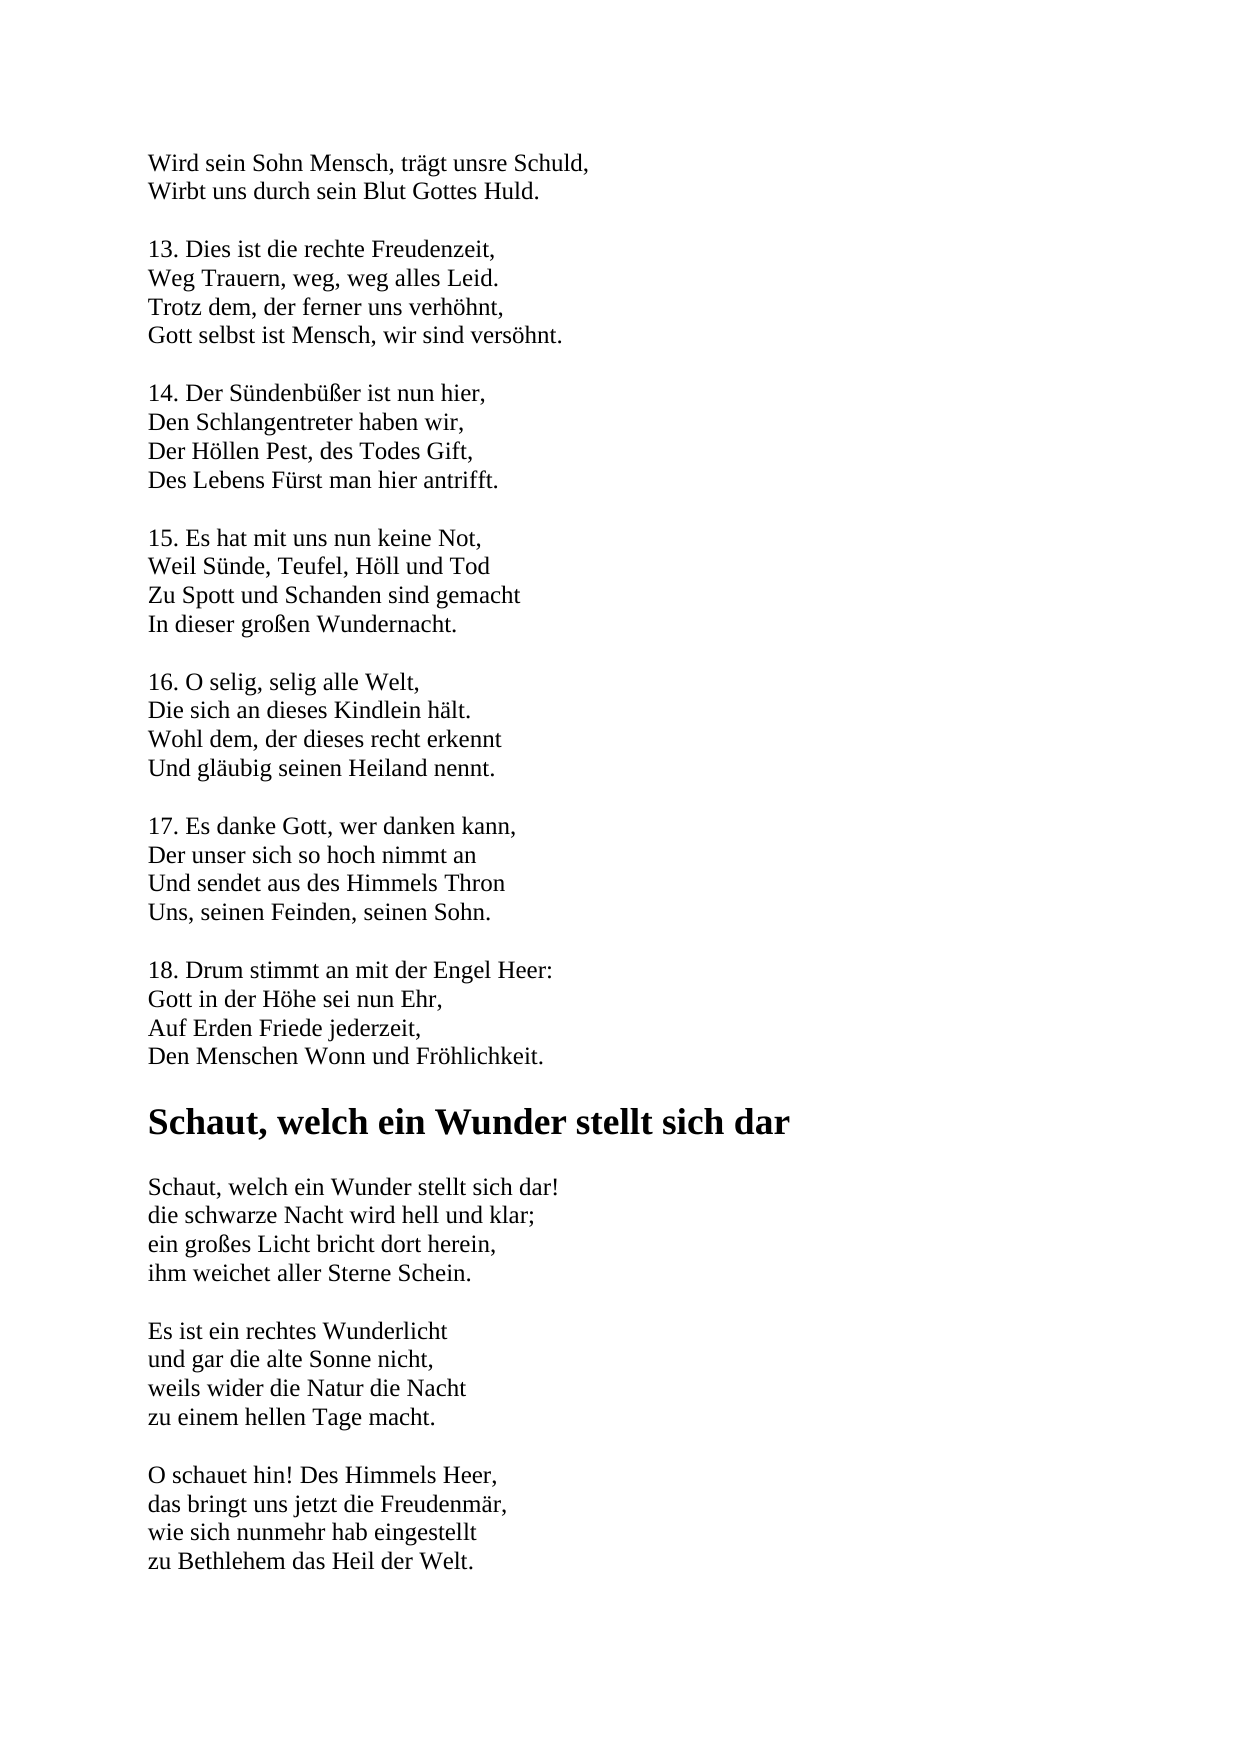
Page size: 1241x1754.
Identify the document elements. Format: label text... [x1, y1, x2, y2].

text 13. Dies ist die rechte Freudenzeit, Weg Trauern, weg, weg alles Leid. Trotz dem, der ferner uns verhöhnt, Gott selbst ist Mensch, wir sind versöhnt. [148, 234, 1093, 349]
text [148, 148, 1093, 205]
text Schaut, welch ein Wunder stellt sich dar! die schwarze Nacht wird hell und klar; ein großes Licht bricht dort herein, ihm weichet aller Sterne Schein. [148, 1172, 1093, 1287]
text 15. Es hat mit uns nun keine Not, Weil Sünde, Teufel, Höll und Tod Zu Spott und Schanden sind gemacht In dieser großen Wundernacht. [148, 523, 1093, 638]
text Es ist ein rechtes Wunderlicht und gar die alte Sonne nicht, weils wider die Natur die Nacht zu einem hellen Tage macht. [148, 1316, 1093, 1431]
text 18. Drum stimmt an mit der Engel Heer: Gott in der Höhe sei nun Ehr, Auf Erden Friede jederzeit, Den Menschen Wonn und Fröhlichkeit. [148, 955, 1093, 1070]
text O schauet hin! Des Himmels Heer, das bringt uns jetzt die Freudenmär, wie sich nunmehr hab eingestellt zu Bethlehem das Heil der Welt. [148, 1460, 1093, 1575]
text 16. O selig, selig alle Welt, Die sich an dieses Kindlein hält. Wohl dem, der dieses recht erkennt Und gläubig seinen Heiland nennt. [148, 667, 1093, 782]
subtitle Schaut, welch ein Wunder stellt sich dar [148, 1099, 1093, 1142]
text 17. Es danke Gott, wer danken kann, Der unser sich so hoch nimmt an Und sendet aus des Himmels Thron Uns, seinen Feinden, seinen Sohn. [148, 811, 1093, 926]
text 14. Der Sündenbüßer ist nun hier, Den Schlangentreter haben wir, Der Höllen Pest, des Todes Gift, Des Lebens Fürst man hier antrifft. [148, 378, 1093, 493]
